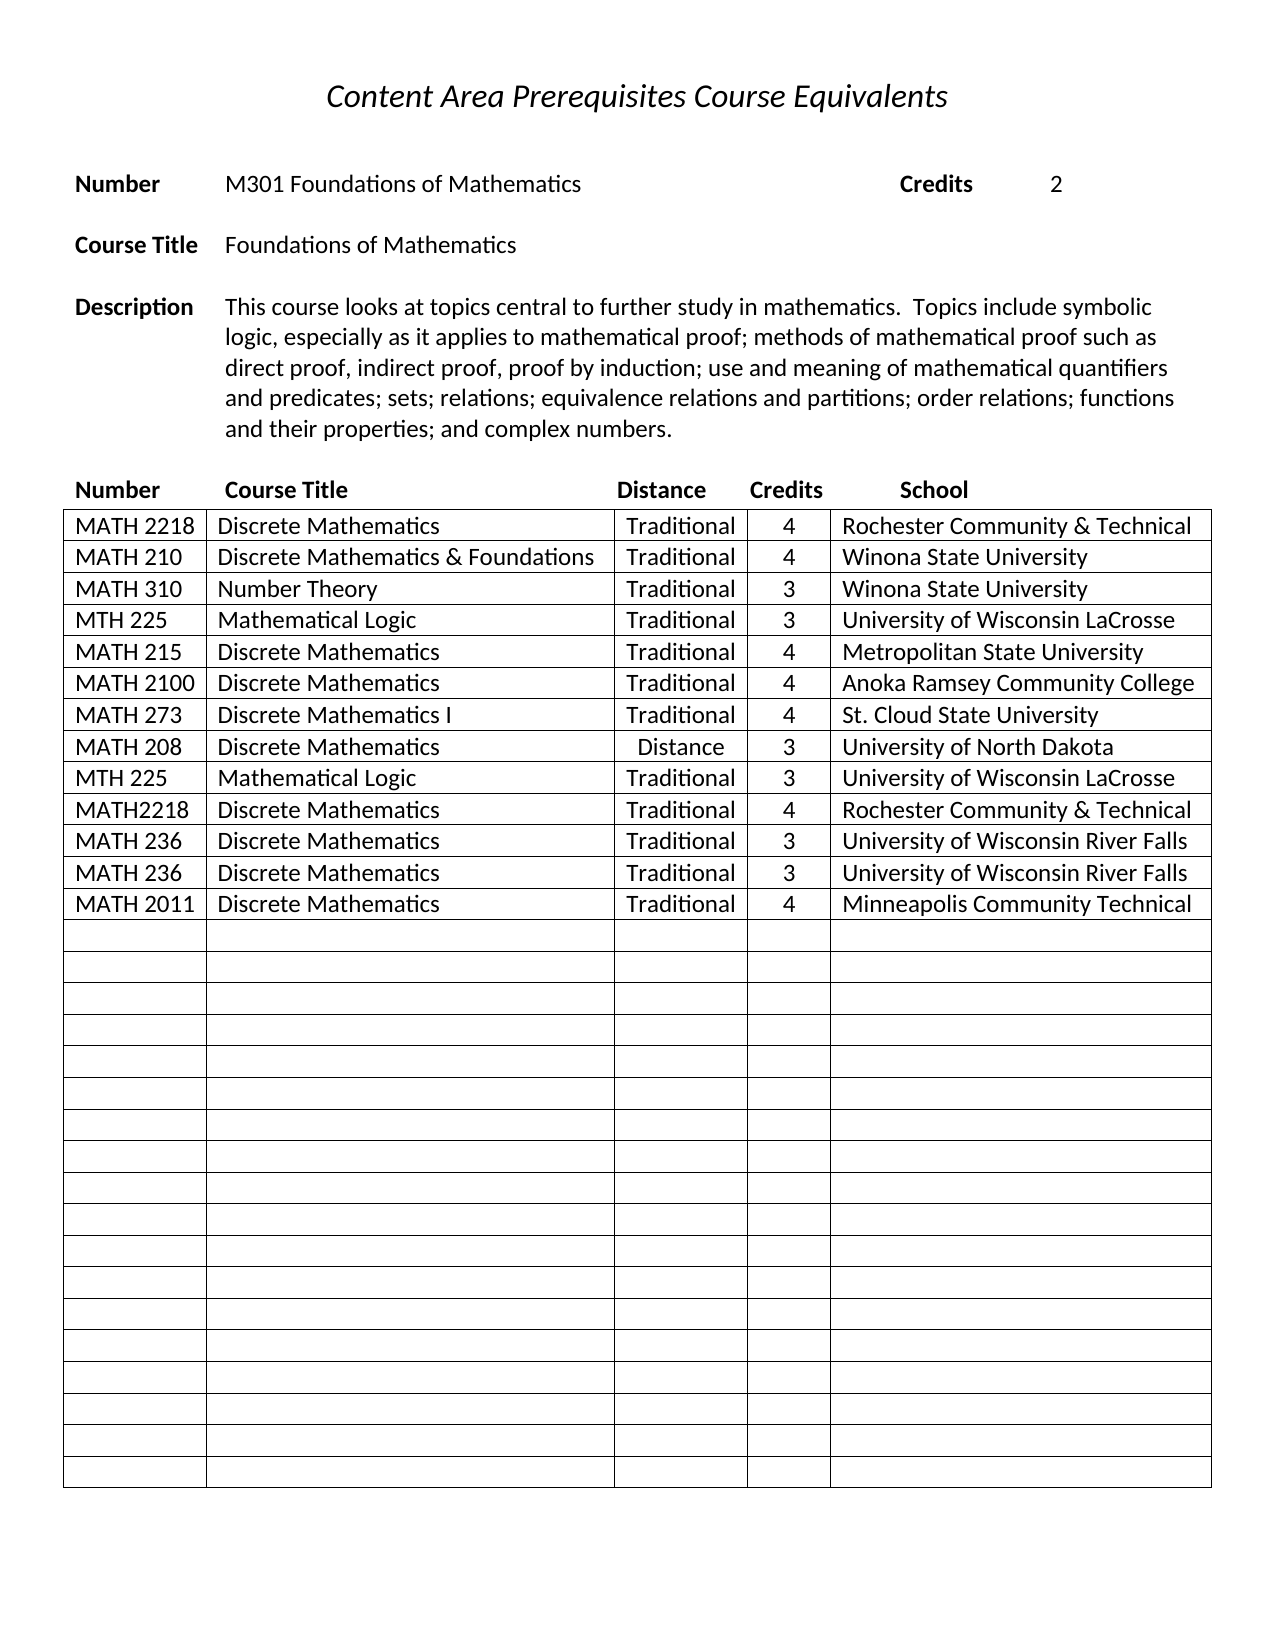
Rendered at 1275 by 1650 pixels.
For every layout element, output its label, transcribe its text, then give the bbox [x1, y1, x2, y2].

table_cell [207, 1457, 614, 1487]
table_cell [207, 1046, 614, 1077]
table_cell [615, 983, 747, 1014]
table_cell Mathematical Logic [207, 605, 614, 635]
table_cell Traditional [615, 636, 747, 667]
table_cell [615, 1141, 747, 1172]
table_cell [615, 1015, 747, 1045]
table_header Traditional [615, 510, 747, 540]
table_cell Traditional [615, 794, 747, 824]
table_cell 4 [748, 699, 830, 730]
text Number M301 Foundations of Mathematics Credits 2 [75, 168, 1200, 199]
table_cell [831, 920, 1211, 951]
table_cell [615, 1173, 747, 1203]
table_cell [748, 1394, 830, 1424]
table_cell [748, 1299, 830, 1329]
table_cell [748, 920, 830, 951]
table_cell [831, 1457, 1211, 1487]
table_cell [748, 1110, 830, 1140]
table_cell [615, 952, 747, 982]
table_cell University of Wisconsin LaCrosse [831, 762, 1211, 793]
table_cell [831, 1078, 1211, 1108]
table_cell [615, 1457, 747, 1487]
text Course Title Foundations of Mathematics [75, 229, 1200, 260]
table_cell [64, 1425, 206, 1456]
table_cell MATH 2100 [64, 668, 206, 698]
table_cell Discrete Mathematics [207, 825, 614, 856]
table_cell [207, 1015, 614, 1045]
table_cell 4 [748, 541, 830, 572]
table_cell MATH 236 [64, 825, 206, 856]
table_cell [207, 1141, 614, 1172]
table_cell [64, 1173, 206, 1203]
table_cell [64, 1362, 206, 1392]
table_cell [831, 1330, 1211, 1361]
table_cell [748, 1141, 830, 1172]
table_cell MATH 215 [64, 636, 206, 667]
table_cell Discrete Mathematics I [207, 699, 614, 730]
table_cell 3 [748, 857, 830, 887]
table_cell Distance [615, 731, 747, 761]
table_cell [615, 1236, 747, 1266]
table_cell [64, 1078, 206, 1108]
table_cell MATH 210 [64, 541, 206, 572]
table_cell [615, 1110, 747, 1140]
table_cell [831, 1236, 1211, 1266]
table_cell MATH 236 [64, 857, 206, 887]
table_cell [615, 1046, 747, 1077]
table_cell Traditional [615, 889, 747, 919]
table_cell [64, 1110, 206, 1140]
table_cell Traditional [615, 699, 747, 730]
table_cell 4 [748, 636, 830, 667]
table_cell Discrete Mathematics [207, 731, 614, 761]
table_cell [831, 1141, 1211, 1172]
table_cell [748, 1425, 830, 1456]
table_cell [615, 1362, 747, 1392]
table_cell MTH 225 [64, 762, 206, 793]
table_cell Traditional [615, 573, 747, 603]
table_cell 3 [748, 731, 830, 761]
table_cell [831, 1015, 1211, 1045]
table_cell University of North Dakota [831, 731, 1211, 761]
table_cell Winona State University [831, 541, 1211, 572]
table_cell [748, 1362, 830, 1392]
table_cell Number Theory [207, 573, 614, 603]
table_cell University of Wisconsin River Falls [831, 825, 1211, 856]
table_cell [615, 920, 747, 951]
table_cell MATH 208 [64, 731, 206, 761]
table_cell [64, 1236, 206, 1266]
table_cell [831, 1394, 1211, 1424]
table_cell [615, 1078, 747, 1108]
table_cell [207, 952, 614, 982]
table_cell [64, 952, 206, 982]
table_cell [748, 1330, 830, 1361]
table_cell [207, 1204, 614, 1235]
table_cell [831, 1267, 1211, 1298]
table_cell Traditional [615, 825, 747, 856]
text Number Course Title Distance Credits School [75, 474, 1200, 504]
table_cell Traditional [615, 857, 747, 887]
table_cell 4 [748, 668, 830, 698]
table_cell Rochester Community & Technical [831, 794, 1211, 824]
table_cell Minneapolis Community Technical [831, 889, 1211, 919]
table_cell MATH 310 [64, 573, 206, 603]
table_cell [64, 1015, 206, 1045]
text Description This course looks at topics central to further study in mathematics. Topics include symbolic logic, especially as it applies to mathematical proof; methods of mathematical proof such as direct proof, indirect proof, proof by induction; use and meaning of mathematical quantifiers and predicates; sets; relations; equivalence relations and partitions; order relations; functions and their properties; and complex numbers. [75, 291, 1200, 443]
table_cell [748, 952, 830, 982]
table_cell [615, 1267, 747, 1298]
table_cell [207, 1425, 614, 1456]
table_cell MATH 2011 [64, 889, 206, 919]
table_cell Winona State University [831, 573, 1211, 603]
table_cell [831, 1425, 1211, 1456]
table_cell [207, 920, 614, 951]
table_cell [748, 1173, 830, 1203]
table_cell [207, 1362, 614, 1392]
table_cell [615, 1330, 747, 1361]
table_cell 3 [748, 573, 830, 603]
table_cell University of Wisconsin LaCrosse [831, 605, 1211, 635]
table_cell [207, 1330, 614, 1361]
table_cell [748, 1204, 830, 1235]
table_cell [207, 1267, 614, 1298]
table_cell [615, 1425, 747, 1456]
table_cell 3 [748, 762, 830, 793]
table_cell [207, 1110, 614, 1140]
table_cell 3 [748, 825, 830, 856]
text Content Area Prerequisites Course Equivalents [75, 75, 1200, 116]
table_cell [207, 1236, 614, 1266]
table_header Discrete Mathematics [207, 510, 614, 540]
table_cell University of Wisconsin River Falls [831, 857, 1211, 887]
table_cell Traditional [615, 762, 747, 793]
table_cell Anoka Ramsey Community College [831, 668, 1211, 698]
table_cell [64, 1299, 206, 1329]
table_cell [207, 1078, 614, 1108]
table_cell [831, 983, 1211, 1014]
table_cell [64, 1394, 206, 1424]
table_cell [831, 1110, 1211, 1140]
table_cell [64, 1330, 206, 1361]
table_cell [748, 1267, 830, 1298]
table_cell [748, 1015, 830, 1045]
table_cell Discrete Mathematics [207, 794, 614, 824]
table_cell [748, 983, 830, 1014]
table_cell [831, 1362, 1211, 1392]
table_cell [64, 983, 206, 1014]
table_cell [207, 1173, 614, 1203]
table_cell [64, 1267, 206, 1298]
table_cell MATH 273 [64, 699, 206, 730]
table_cell Traditional [615, 541, 747, 572]
table_cell MTH 225 [64, 605, 206, 635]
table_cell [748, 1236, 830, 1266]
table_cell Metropolitan State University [831, 636, 1211, 667]
table_cell [831, 1173, 1211, 1203]
table_cell Traditional [615, 668, 747, 698]
table_cell Discrete Mathematics [207, 857, 614, 887]
table_cell [64, 1204, 206, 1235]
table_cell [615, 1394, 747, 1424]
table_cell [64, 1457, 206, 1487]
table_cell 4 [748, 794, 830, 824]
table_header MATH 2218 [64, 510, 206, 540]
table_cell [831, 1299, 1211, 1329]
table_cell Discrete Mathematics & Foundations [207, 541, 614, 572]
table_cell [831, 952, 1211, 982]
table_cell [615, 1204, 747, 1235]
table_cell Mathematical Logic [207, 762, 614, 793]
table_cell St. Cloud State University [831, 699, 1211, 730]
table_cell [207, 1394, 614, 1424]
table_cell Discrete Mathematics [207, 668, 614, 698]
table_cell [748, 1046, 830, 1077]
table_cell [831, 1204, 1211, 1235]
table_cell [831, 1046, 1211, 1077]
table_cell MATH2218 [64, 794, 206, 824]
table_cell [748, 1457, 830, 1487]
table_cell [615, 1299, 747, 1329]
table_cell Traditional [615, 605, 747, 635]
table_cell [207, 1299, 614, 1329]
table_cell [64, 920, 206, 951]
table_header Rochester Community & Technical [831, 510, 1211, 540]
table_cell 3 [748, 605, 830, 635]
table_header 4 [748, 510, 830, 540]
table_cell Discrete Mathematics [207, 636, 614, 667]
table_cell [207, 983, 614, 1014]
table_cell Discrete Mathematics [207, 889, 614, 919]
table_cell [64, 1046, 206, 1077]
table_cell 4 [748, 889, 830, 919]
table_cell [748, 1078, 830, 1108]
table_cell [64, 1141, 206, 1172]
